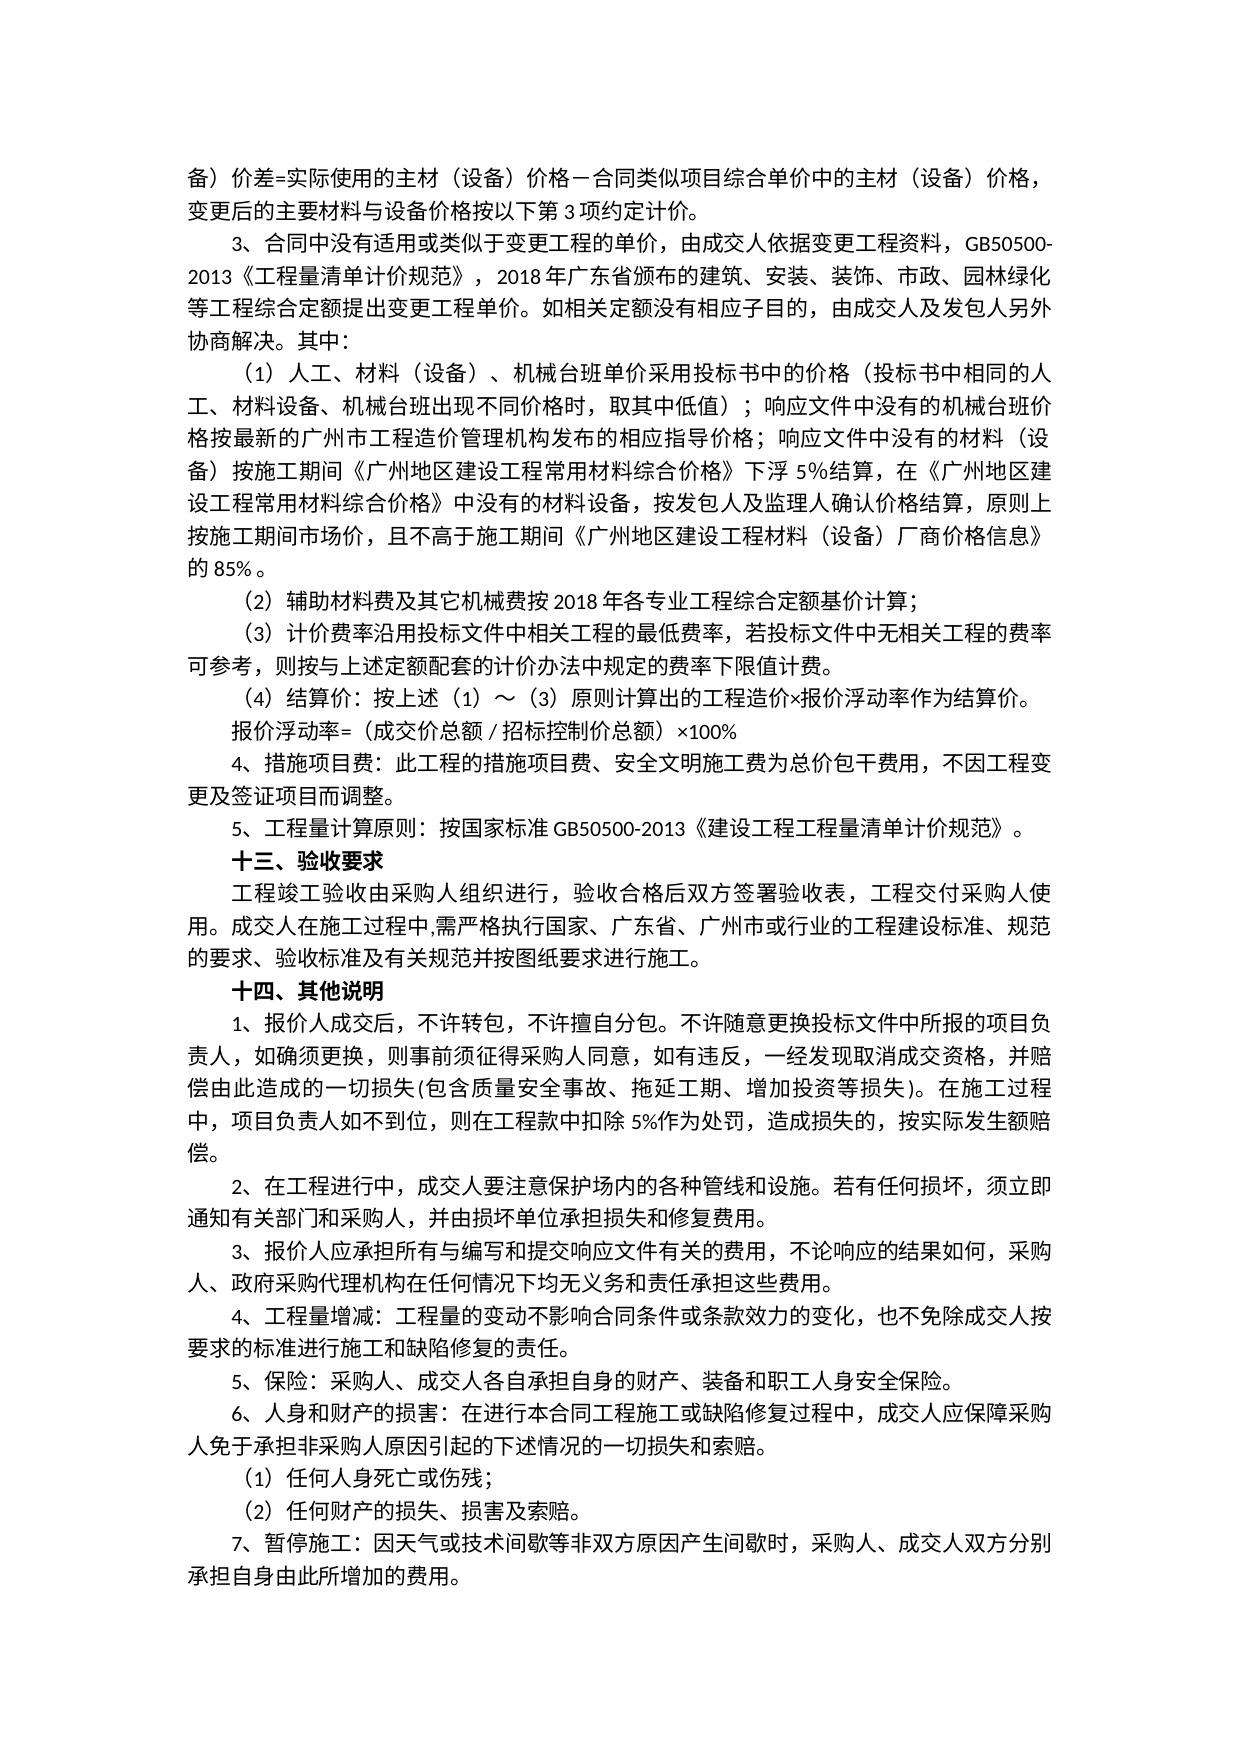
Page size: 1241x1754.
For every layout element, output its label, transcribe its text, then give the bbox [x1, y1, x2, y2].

text 十四、其他说明 [187, 974, 1053, 1007]
text （4）结算价：按上述（1）～（3）原则计算出的工程造价×报价浮动率作为结算价。 [187, 682, 1053, 714]
text 十三、验收要求 [187, 844, 1053, 877]
text 4、措施项目费：此工程的措施项目费、安全文明施工费为总价包干费用，不因工程变更及签证项目而调整。 [187, 747, 1053, 812]
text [187, 162, 1053, 227]
text （1）任何人身死亡或伤残； [187, 1462, 1053, 1494]
text 5、保险：采购人、成交人各自承担自身的财产、装备和职工人身安全保险。 [187, 1364, 1053, 1397]
text 3、合同中没有适用或类似于变更工程的单价，由成交人依据变更工程资料，GB50500-2013《工程量清单计价规范》，2018年广东省颁布的建筑、安装、装饰、市政、园林绿化等工程综合定额提出变更工程单价。如相关定额没有相应子目的，由成交人及发包人另外协商解决。其中： [187, 227, 1053, 357]
text （2）辅助材料费及其它机械费按2018年各专业工程综合定额基价计算； [187, 584, 1053, 617]
text （3）计价费率沿用投标文件中相关工程的最低费率，若投标文件中无相关工程的费率可参考，则按与上述定额配套的计价办法中规定的费率下限值计费。 [187, 617, 1053, 682]
text 6、人身和财产的损害：在进行本合同工程施工或缺陷修复过程中，成交人应保障采购人免于承担非采购人原因引起的下述情况的一切损失和索赔。 [187, 1397, 1053, 1462]
text 2、在工程进行中，成交人要注意保护场内的各种管线和设施。若有任何损坏，须立即通知有关部门和采购人，并由损坏单位承担损失和修复费用。 [187, 1169, 1053, 1234]
text 1、报价人成交后，不许转包，不许擅自分包。不许随意更换投标文件中所报的项目负责人，如确须更换，则事前须征得采购人同意，如有违反，一经发现取消成交资格，并赔偿由此造成的一切损失(包含质量安全事故、拖延工期、增加投资等损失)。在施工过程中，项目负责人如不到位，则在工程款中扣除5%作为处罚，造成损失的，按实际发生额赔偿。 [187, 1007, 1053, 1169]
text 工程竣工验收由采购人组织进行，验收合格后双方签署验收表，工程交付采购人使用。成交人在施工过程中,需严格执行国家、广东省、广州市或行业的工程建设标准、规范的要求、验收标准及有关规范并按图纸要求进行施工。 [187, 877, 1053, 974]
text （2）任何财产的损失、损害及索赔。 [187, 1494, 1053, 1527]
text 3、报价人应承担所有与编写和提交响应文件有关的费用，不论响应的结果如何，采购人、政府采购代理机构在任何情况下均无义务和责任承担这些费用。 [187, 1234, 1053, 1299]
text （1）人工、材料（设备）、机械台班单价采用投标书中的价格（投标书中相同的人工、材料设备、机械台班出现不同价格时，取其中低值）；响应文件中没有的机械台班价格按最新的广州市工程造价管理机构发布的相应指导价格；响应文件中没有的材料（设备）按施工期间《广州地区建设工程常用材料综合价格》下浮5％结算，在《广州地区建设工程常用材料综合价格》中没有的材料设备，按发包人及监理人确认价格结算，原则上按施工期间市场价，且不高于施工期间《广州地区建设工程材料（设备）厂商价格信息》的85% 。 [187, 357, 1053, 584]
text 5、工程量计算原则：按国家标准GB50500-2013《建设工程工程量清单计价规范》。 [187, 812, 1053, 844]
text 报价浮动率=（成交价总额 / 招标控制价总额）×100% [187, 714, 1053, 747]
text 7、暂停施工：因天气或技术间歇等非双方原因产生间歇时，采购人、成交人双方分别承担自身由此所增加的费用。 [187, 1527, 1053, 1592]
text 4、工程量增减：工程量的变动不影响合同条件或条款效力的变化，也不免除成交人按要求的标准进行施工和缺陷修复的责任。 [187, 1299, 1053, 1364]
